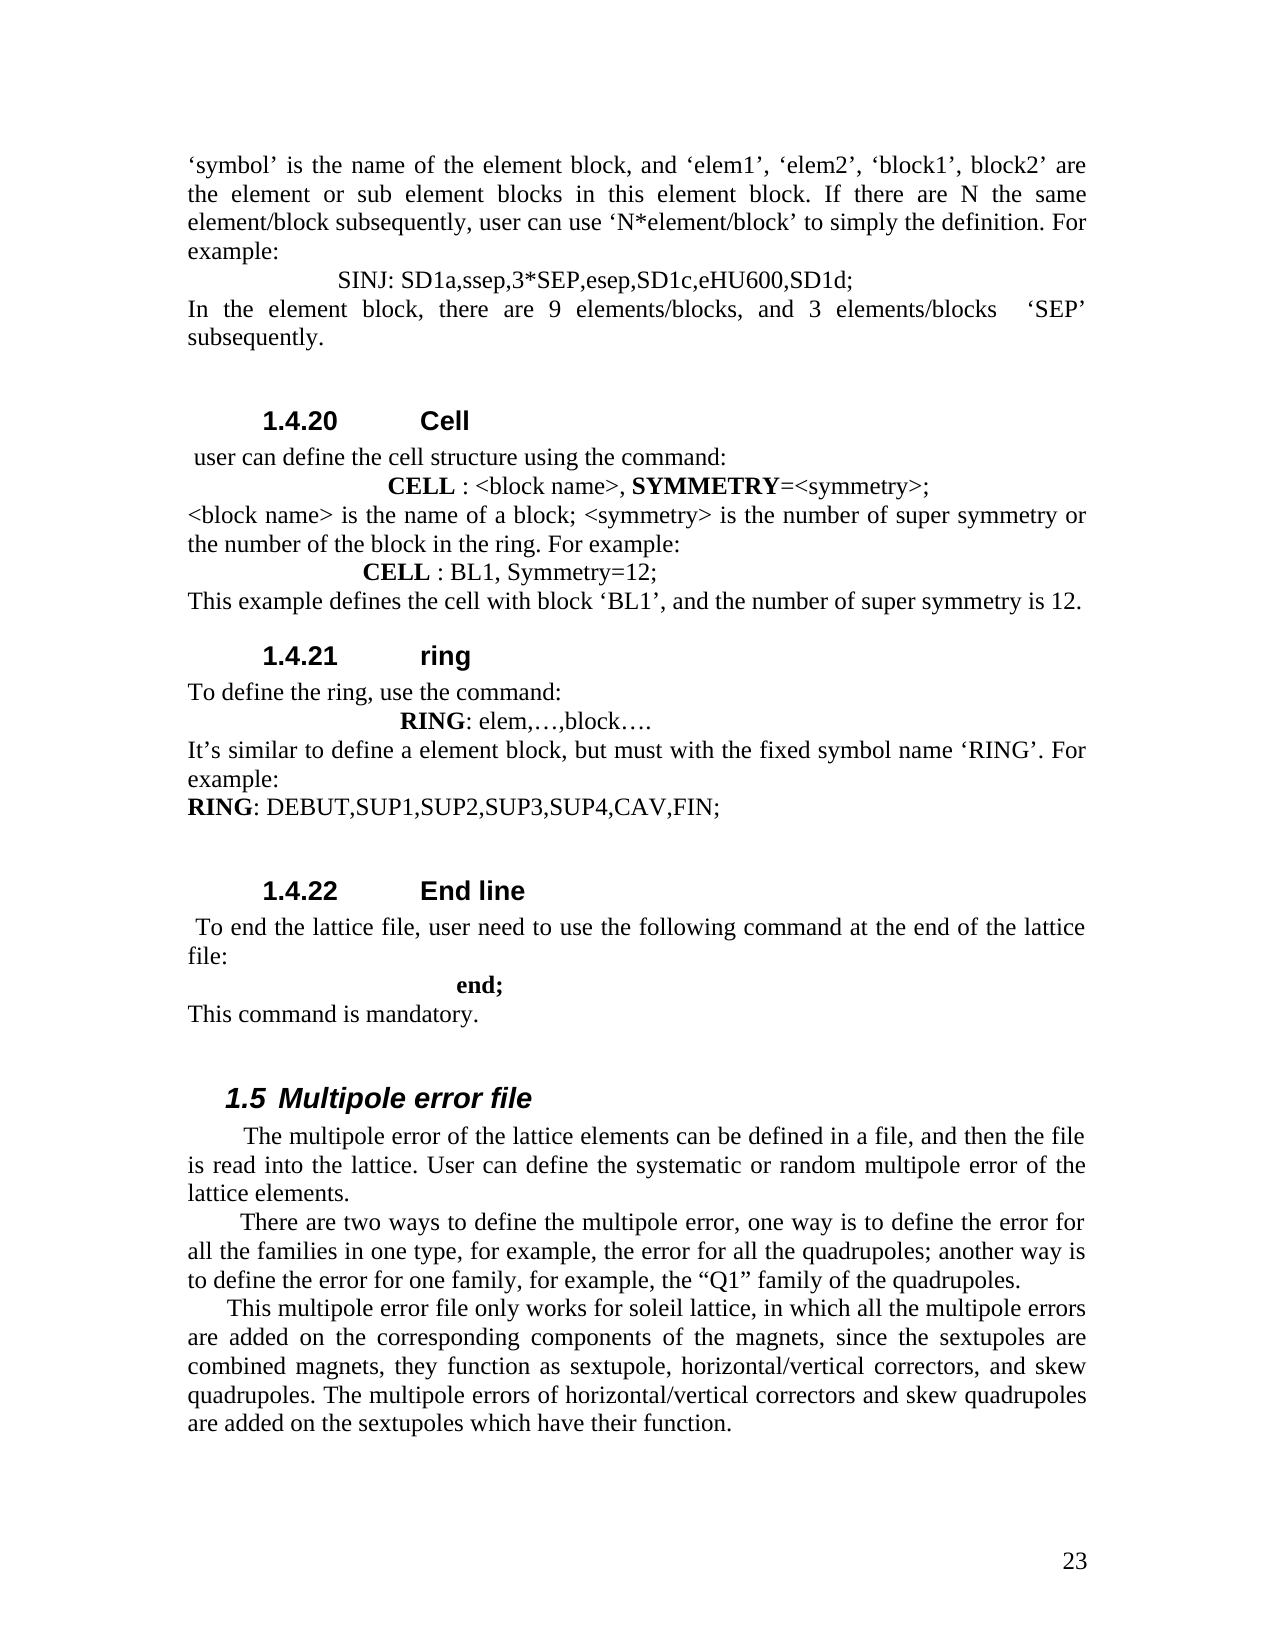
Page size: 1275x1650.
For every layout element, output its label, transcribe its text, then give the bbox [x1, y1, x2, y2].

text end; [456, 970, 1087, 999]
subtitle ring [262, 640, 1087, 671]
text To end the lattice file, user need to use the following command at the end of the lattice file: [187, 912, 1087, 970]
subtitle Cell [262, 405, 1087, 436]
text This multipole error file only works for soleil lattice, in which all the multipole errors are added on the corresponding components of the magnets, since the sextupoles are combined magnets, they function as sextupole, horizontal/vertical correctors, and skew quadrupoles. The multipole errors of horizontal/vertical correctors and skew quadrupoles are added on the sextupoles which have their function. [187, 1293, 1087, 1437]
text ‘symbol’ is the name of the element block, and ‘elem1’, ‘elem2’, ‘block1’, block2’ are the element or sub element blocks in this element block. If there are N the same element/block subsequently, user can use ‘N*element/block’ to simply the definition. For example: [187, 150, 1087, 265]
text <block name> is the name of a block; <symmetry> is the number of super symmetry or the number of the block in the ring. For example: [187, 500, 1087, 557]
text CELL : BL1, Symmetry=12; [306, 557, 1087, 586]
text In the element block, there are 9 elements/blocks, and 3 elements/blocks ‘SEP’ subsequently. [187, 294, 1087, 351]
text user can define the cell structure using the command: [187, 442, 1087, 471]
text CELL : <block name>, SYMMETRY=<symmetry>; [306, 471, 1087, 500]
text This command is mandatory. [187, 999, 1087, 1027]
text This example defines the cell with block ‘BL1’, and the number of super symmetry is 12. [187, 586, 1087, 615]
text It’s similar to define a element block, but must with the fixed symbol name ‘RING’. For example: [187, 735, 1087, 792]
text SINJ: SD1a,ssep,3*SEP,esep,SD1c,eHU600,SD1d; [187, 265, 1087, 294]
subtitle End line [262, 875, 1087, 906]
text The multipole error of the lattice elements can be defined in a file, and then the file is read into the lattice. User can define the systematic or random multipole error of the lattice elements. [187, 1121, 1087, 1207]
text RING: elem,…,block…. [306, 706, 1087, 735]
text To define the ring, use the command: [187, 677, 1087, 706]
subtitle Multipole error file [225, 1081, 1087, 1115]
text There are two ways to define the multipole error, one way is to define the error for all the families in one type, for example, the error for all the quadrupoles; another way is to define the error for one family, for example, the “Q1” family of the quadrupoles. [187, 1207, 1087, 1293]
text RING: DEBUT,SUP1,SUP2,SUP3,SUP4,CAV,FIN; [187, 792, 1087, 821]
